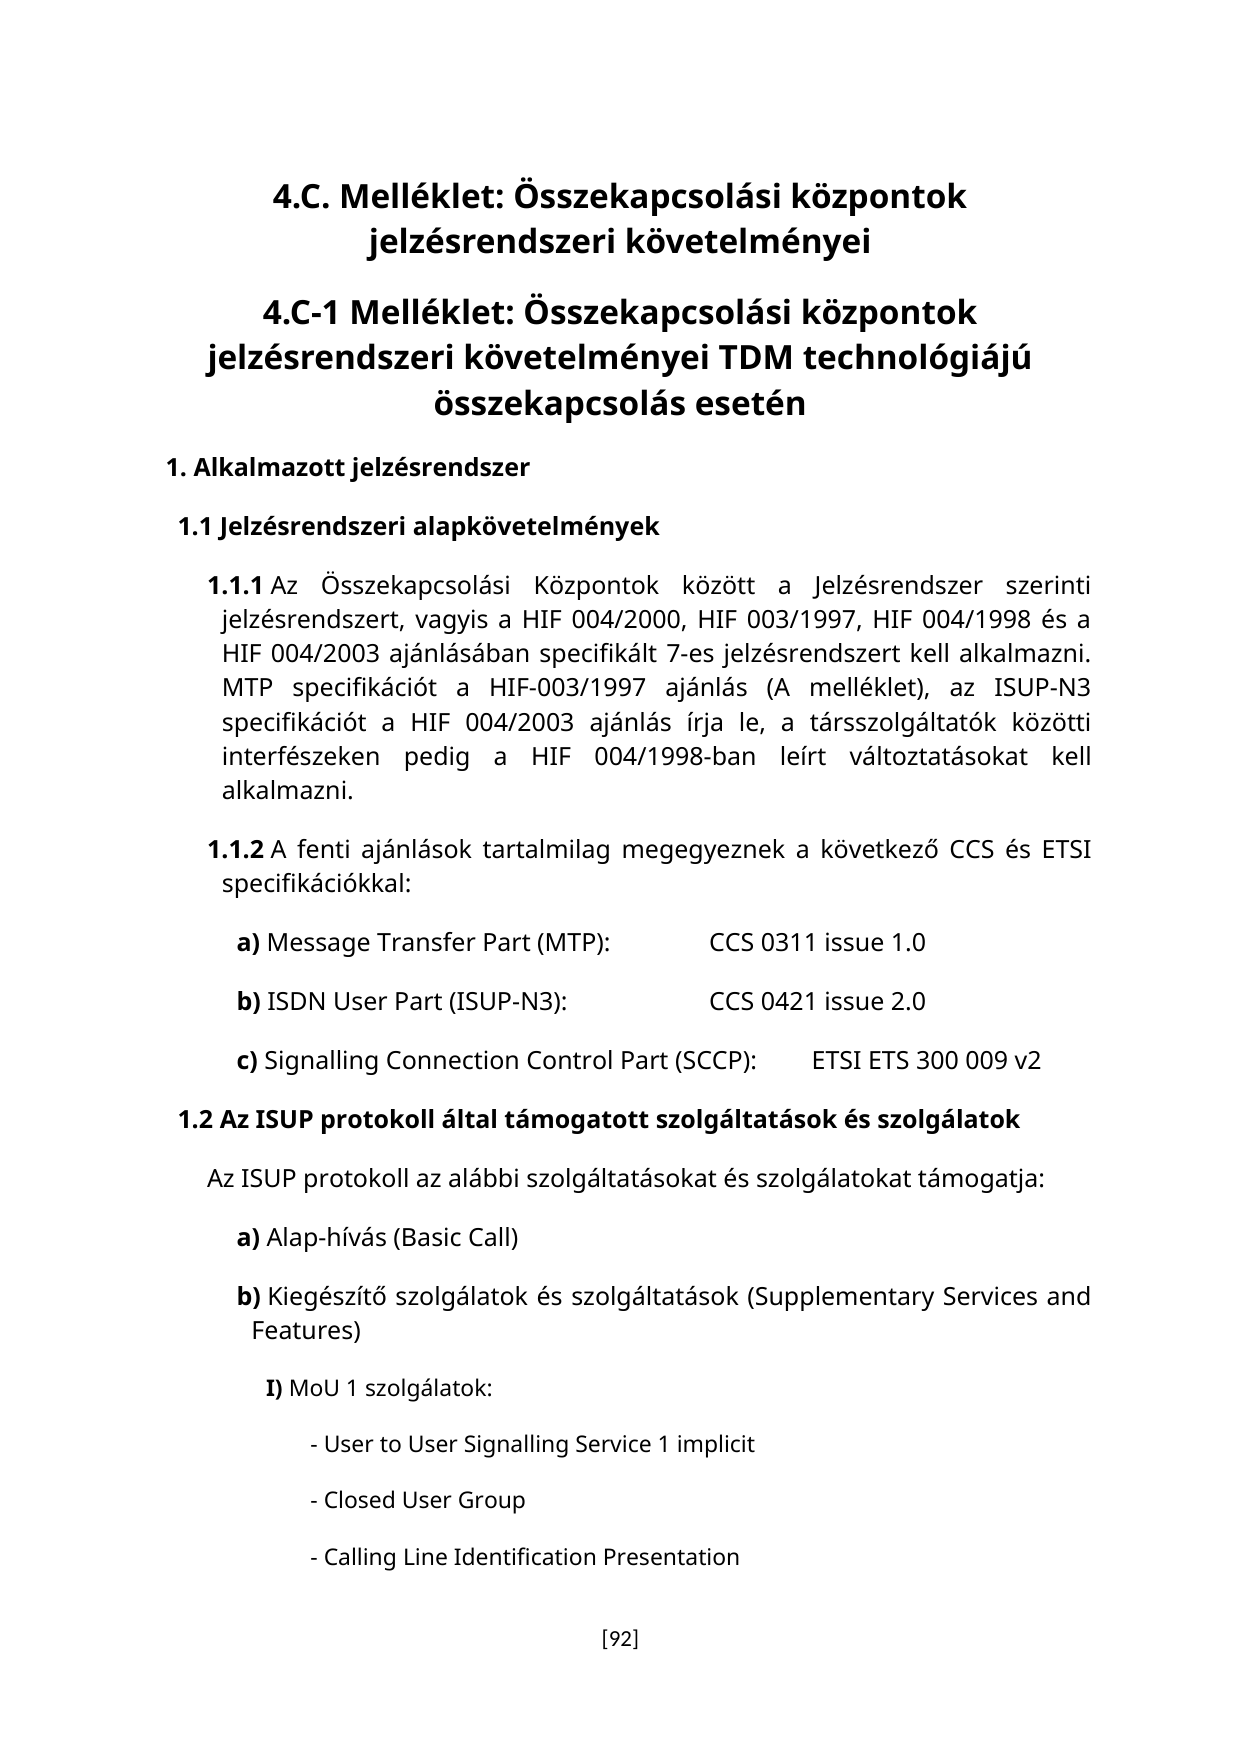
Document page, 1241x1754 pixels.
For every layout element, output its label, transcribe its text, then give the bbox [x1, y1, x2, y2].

text a) Message Transfer Part (MTP): CCS 0311 issue 1.0 [236, 924, 1092, 958]
text - Calling Line Identification Presentation [310, 1541, 1092, 1572]
subtitle 4.C-1 Melléklet: Összekapcsolási központok jelzésrendszeri követelményei TDM technológiájú összekapcsolás esetén [148, 288, 1092, 425]
text 1.1.2 A fenti ajánlások tartalmilag megegyeznek a következő CCS és ETSI specifikációkkal: [207, 831, 1092, 899]
text I) MoU 1 szolgálatok: [266, 1372, 1092, 1403]
subtitle 1.2 Az ISUP protokoll által támogatott szolgáltatások és szolgálatok [177, 1102, 1092, 1136]
text 1.1.1 Az Összekapcsolási Központok között a Jelzésrendszer szerinti jelzésrendszert, vagyis a HIF 004/2000, HIF 003/1997, HIF 004/1998 és a HIF 004/2003 ajánlásában specifikált 7-es jelzésrendszert kell alkalmazni. MTP specifikációt a HIF-003/1997 ajánlás (A melléklet), az ISUP-N3 specifikációt a HIF 004/2003 ajánlás írja le, a társszolgáltatók közötti interfészeken pedig a HIF 004/1998-ban leírt változtatásokat kell alkalmazni. [207, 568, 1092, 806]
subtitle 4.C. Melléklet: Összekapcsolási központok jelzésrendszeri követelményei [148, 173, 1092, 263]
text a) Alap-hívás (Basic Call) [236, 1220, 1092, 1254]
text b) ISDN User Part (ISUP-N3): CCS 0421 issue 2.0 [236, 983, 1092, 1018]
text Az ISUP protokoll az alábbi szolgáltatásokat és szolgálatokat támogatja: [207, 1161, 1092, 1195]
text - Closed User Group [310, 1484, 1092, 1516]
subtitle 1. Alkalmazott jelzésrendszer [165, 450, 1092, 484]
text c) Signalling Connection Control Part (SCCP): ETSI ETS 300 009 v2 [236, 1043, 1092, 1077]
text b) Kiegészítő szolgálatok és szolgáltatások (Supplementary Services and Features) [236, 1279, 1092, 1347]
text - User to User Signalling Service 1 implicit [310, 1428, 1092, 1459]
subtitle 1.1 Jelzésrendszeri alapkövetelmények [177, 509, 1092, 543]
